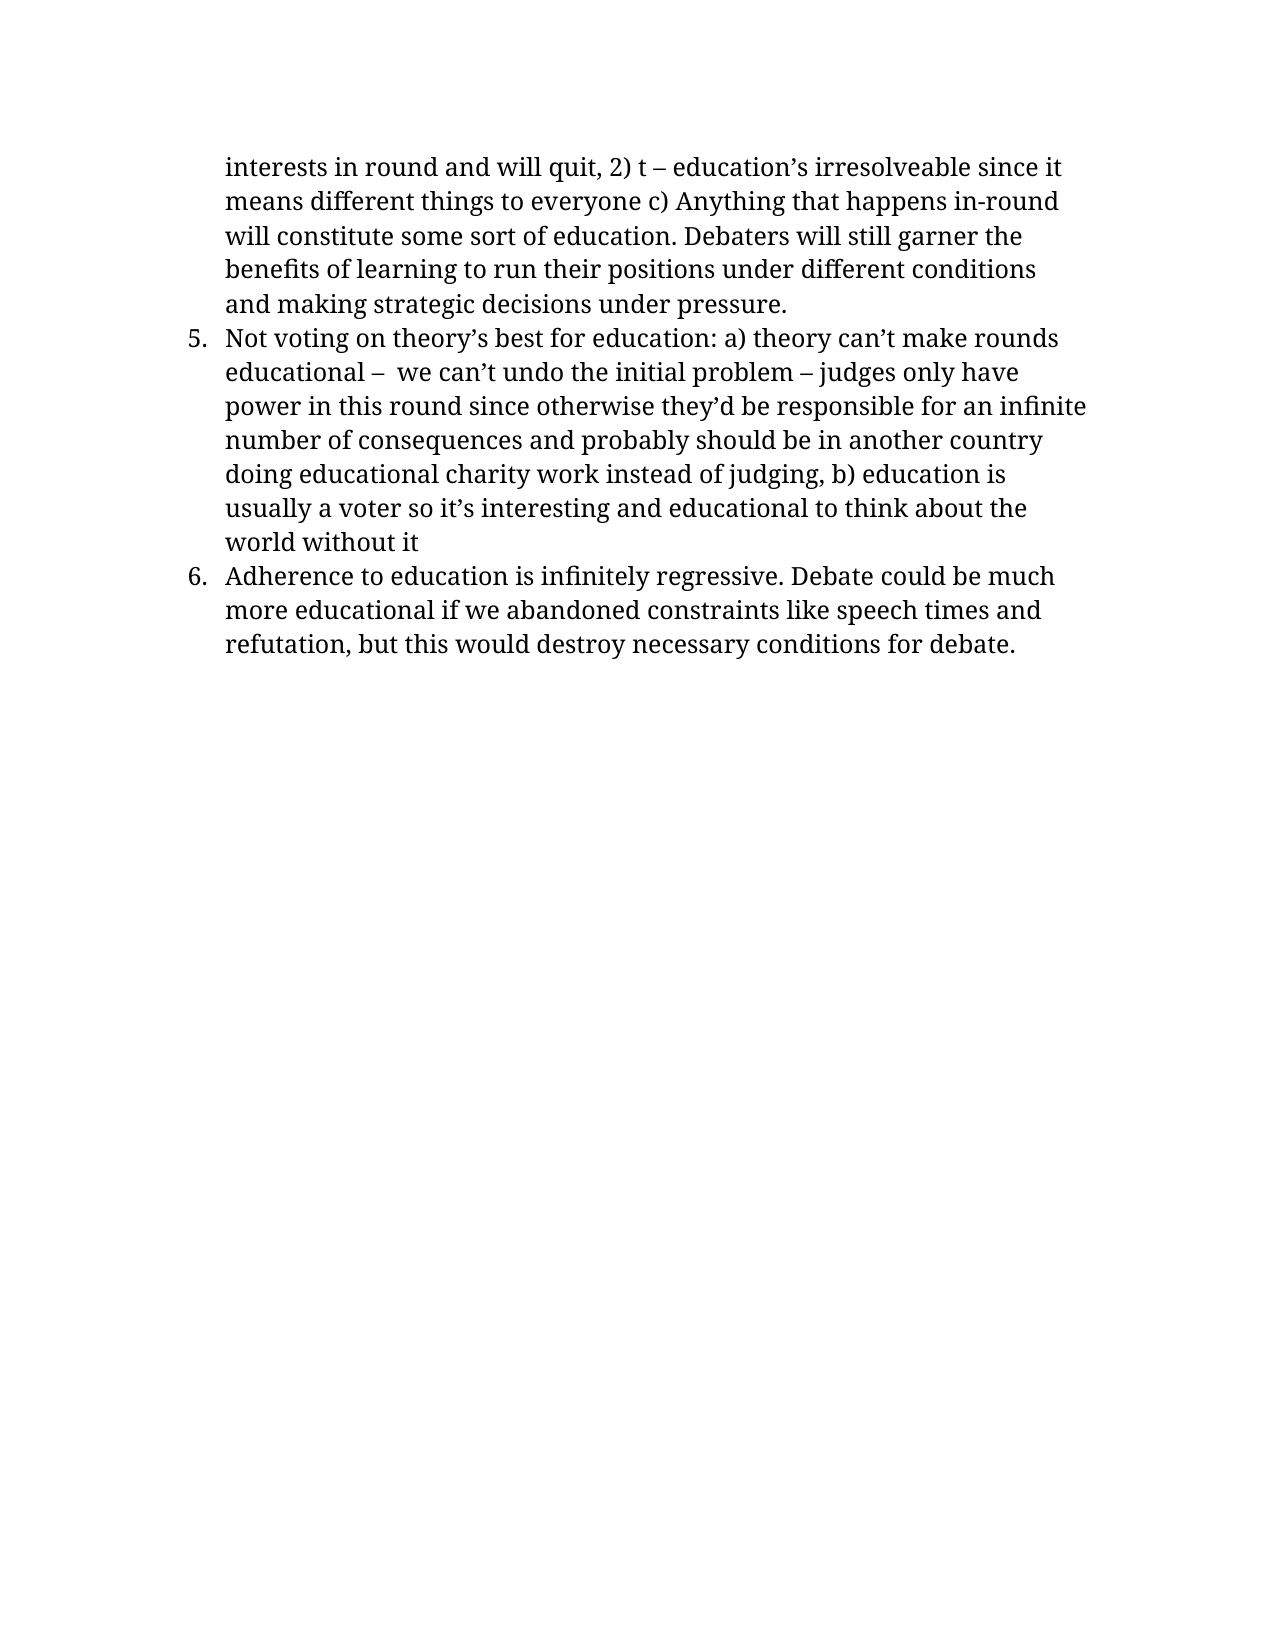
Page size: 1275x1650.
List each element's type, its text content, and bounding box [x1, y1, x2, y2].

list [187, 150, 1087, 320]
list Not voting on theory’s best for education: a) theory can’t make rounds educational – we can’t undo the initial problem – judges only have power in this round since otherwise they’d be responsible for an infinite number of consequences and probably should be in another country doing educational charity work instead of judging, b) education is usually a voter so it’s interesting and educational to think about the world without it [187, 320, 1087, 559]
list Adherence to education is infinitely regressive. Debate could be much more educational if we abandoned constraints like speech times and refutation, but this would destroy necessary conditions for debate. [187, 559, 1087, 661]
